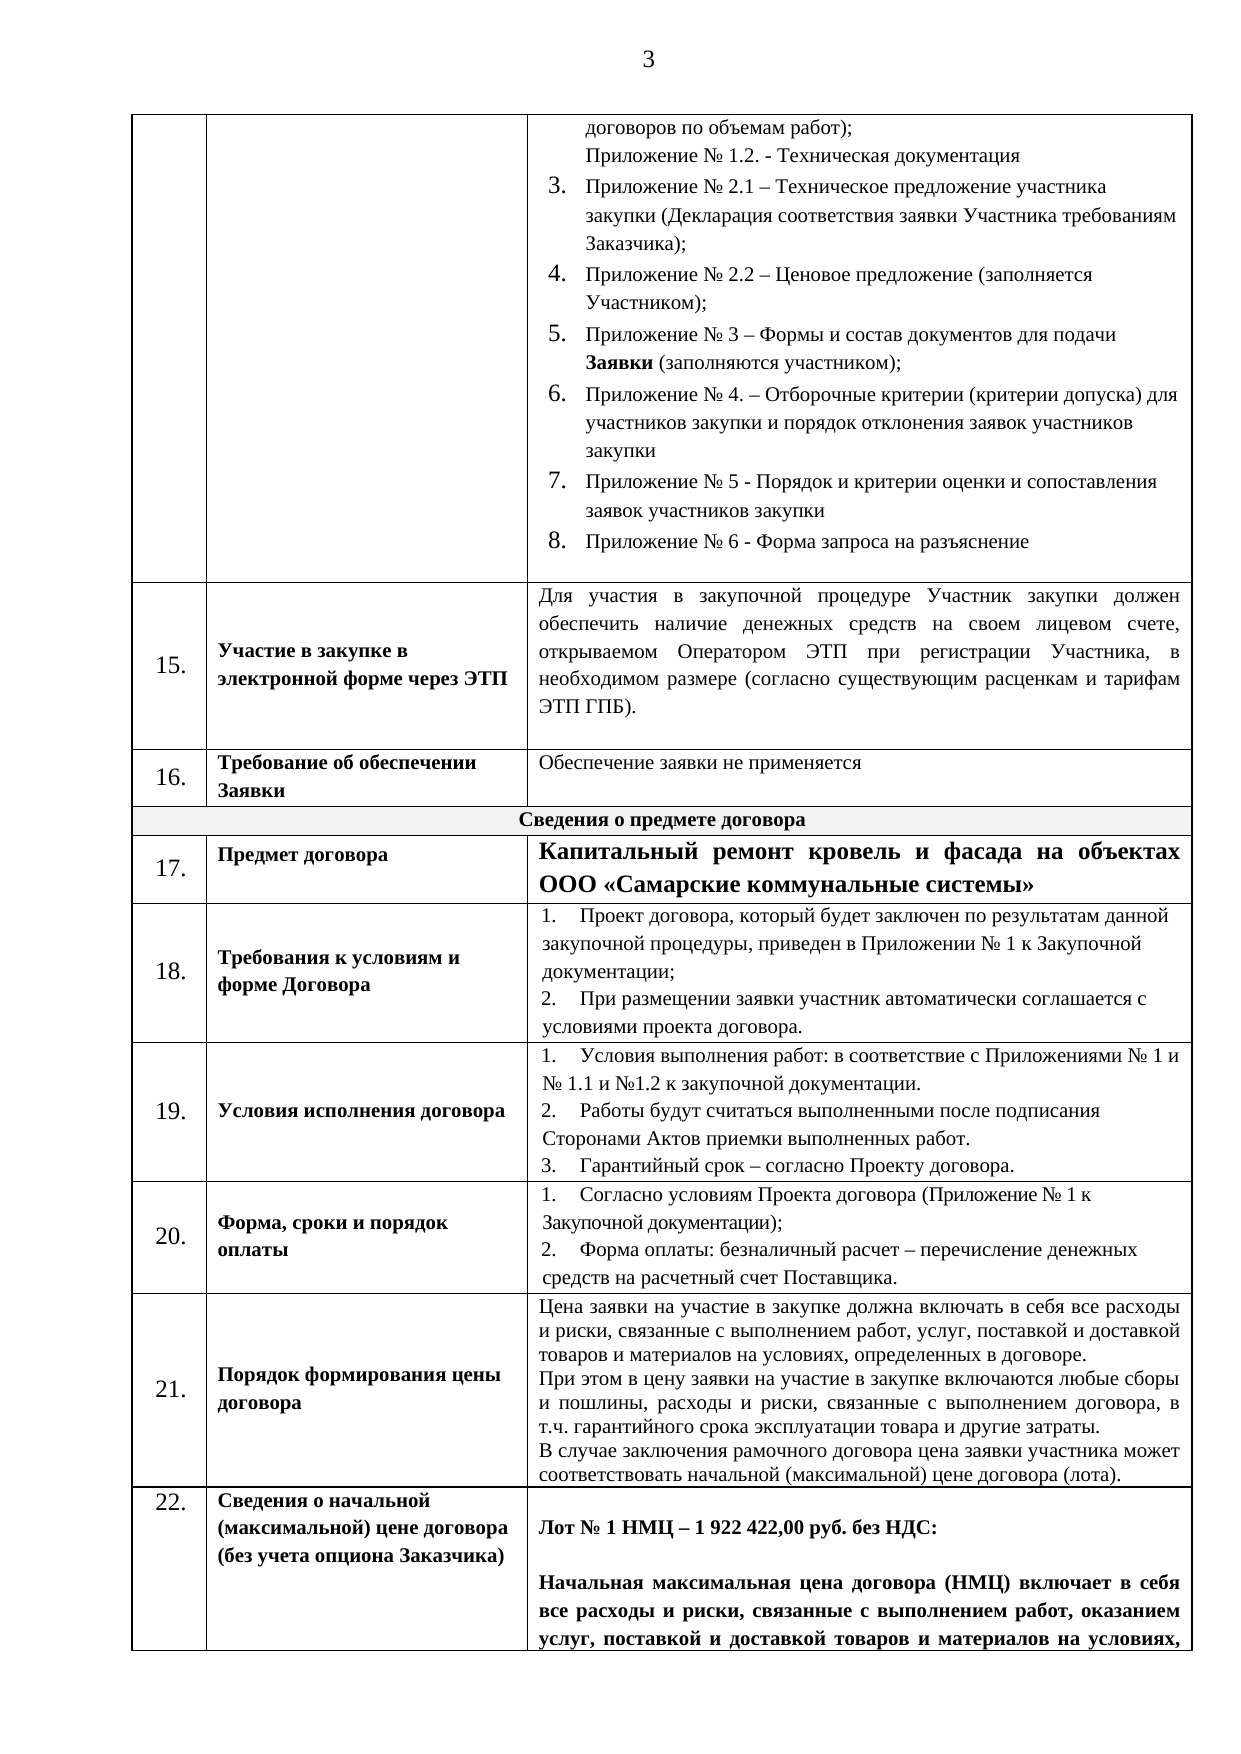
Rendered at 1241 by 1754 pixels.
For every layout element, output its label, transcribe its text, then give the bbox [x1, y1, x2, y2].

table_cell Капитальный ремонт кровель и фасада на объектах ООО «Самарские коммунальные системы» [528, 836, 1191, 902]
table_cell [133, 904, 206, 1042]
table_cell Требование об обеспечении Заявки [207, 750, 527, 806]
table_cell Обеспечение заявки не применяется [528, 750, 1191, 806]
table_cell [207, 115, 527, 582]
table_cell Форма, сроки и порядок оплаты [207, 1182, 527, 1293]
table_cell Условия исполнения договора [207, 1043, 527, 1181]
table_cell [133, 1294, 206, 1486]
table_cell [207, 1488, 527, 1649]
table_cell Требования к условиям и форме Договора [207, 904, 527, 1042]
table_cell Порядок формирования цены договора [207, 1294, 527, 1486]
table_cell [133, 583, 206, 749]
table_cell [528, 115, 1191, 582]
table_cell [133, 750, 206, 806]
table_cell Проект договора, который будет заключен по результатам данной закупочной процедуры, приведен в Приложении № 1 к Закупочной документации; При размещении заявки участник автоматически соглашается с условиями проекта договора. [528, 904, 1191, 1042]
table_cell Согласно условиям Проекта договора (Приложение № 1 к Закупочной документации); Форма оплаты: безналичный расчет – перечисление денежных средств на расчетный счет Поставщика. [528, 1182, 1191, 1293]
table_cell [133, 1043, 206, 1181]
table_cell [133, 115, 206, 582]
table_cell Цена заявки на участие в закупке должна включать в себя все расходы и риски, связанные с выполнением работ, услуг, поставкой и доставкой товаров и материалов на условиях, определенных в договоре. При этом в цену заявки на участие в закупке включаются любые сборы и пошлины, расходы и риски, связанные с выполнением договора, в т.ч. гарантийного срока эксплуатации товара и другие затраты. В случае заключения рамочного договора цена заявки участника может соответствовать начальной (максимальной) цене договора (лота). [528, 1294, 1191, 1486]
table_cell Предмет договора [207, 836, 527, 902]
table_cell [528, 1488, 1191, 1649]
table_cell Для участия в закупочной процедуре Участник закупки должен обеспечить наличие денежных средств на своем лицевом счете, открываемом Оператором ЭТП при регистрации Участника, в необходимом размере (согласно существующим расценкам и тарифам ЭТП ГПБ). [528, 583, 1191, 749]
table_cell [133, 836, 206, 902]
table_cell Сведения о предмете договора [133, 807, 1191, 835]
table_cell Условия выполнения работ: в соответствие с Приложениями № 1 и № 1.1 и №1.2 к закупочной документации. Работы будут считаться выполненными после подписания Сторонами Актов приемки выполненных работ. Гарантийный срок – согласно Проекту договора. [528, 1043, 1191, 1181]
table_cell [133, 1488, 206, 1649]
table_cell Участие в закупке в электронной форме через ЭТП [207, 583, 527, 749]
table_cell [133, 1182, 206, 1293]
